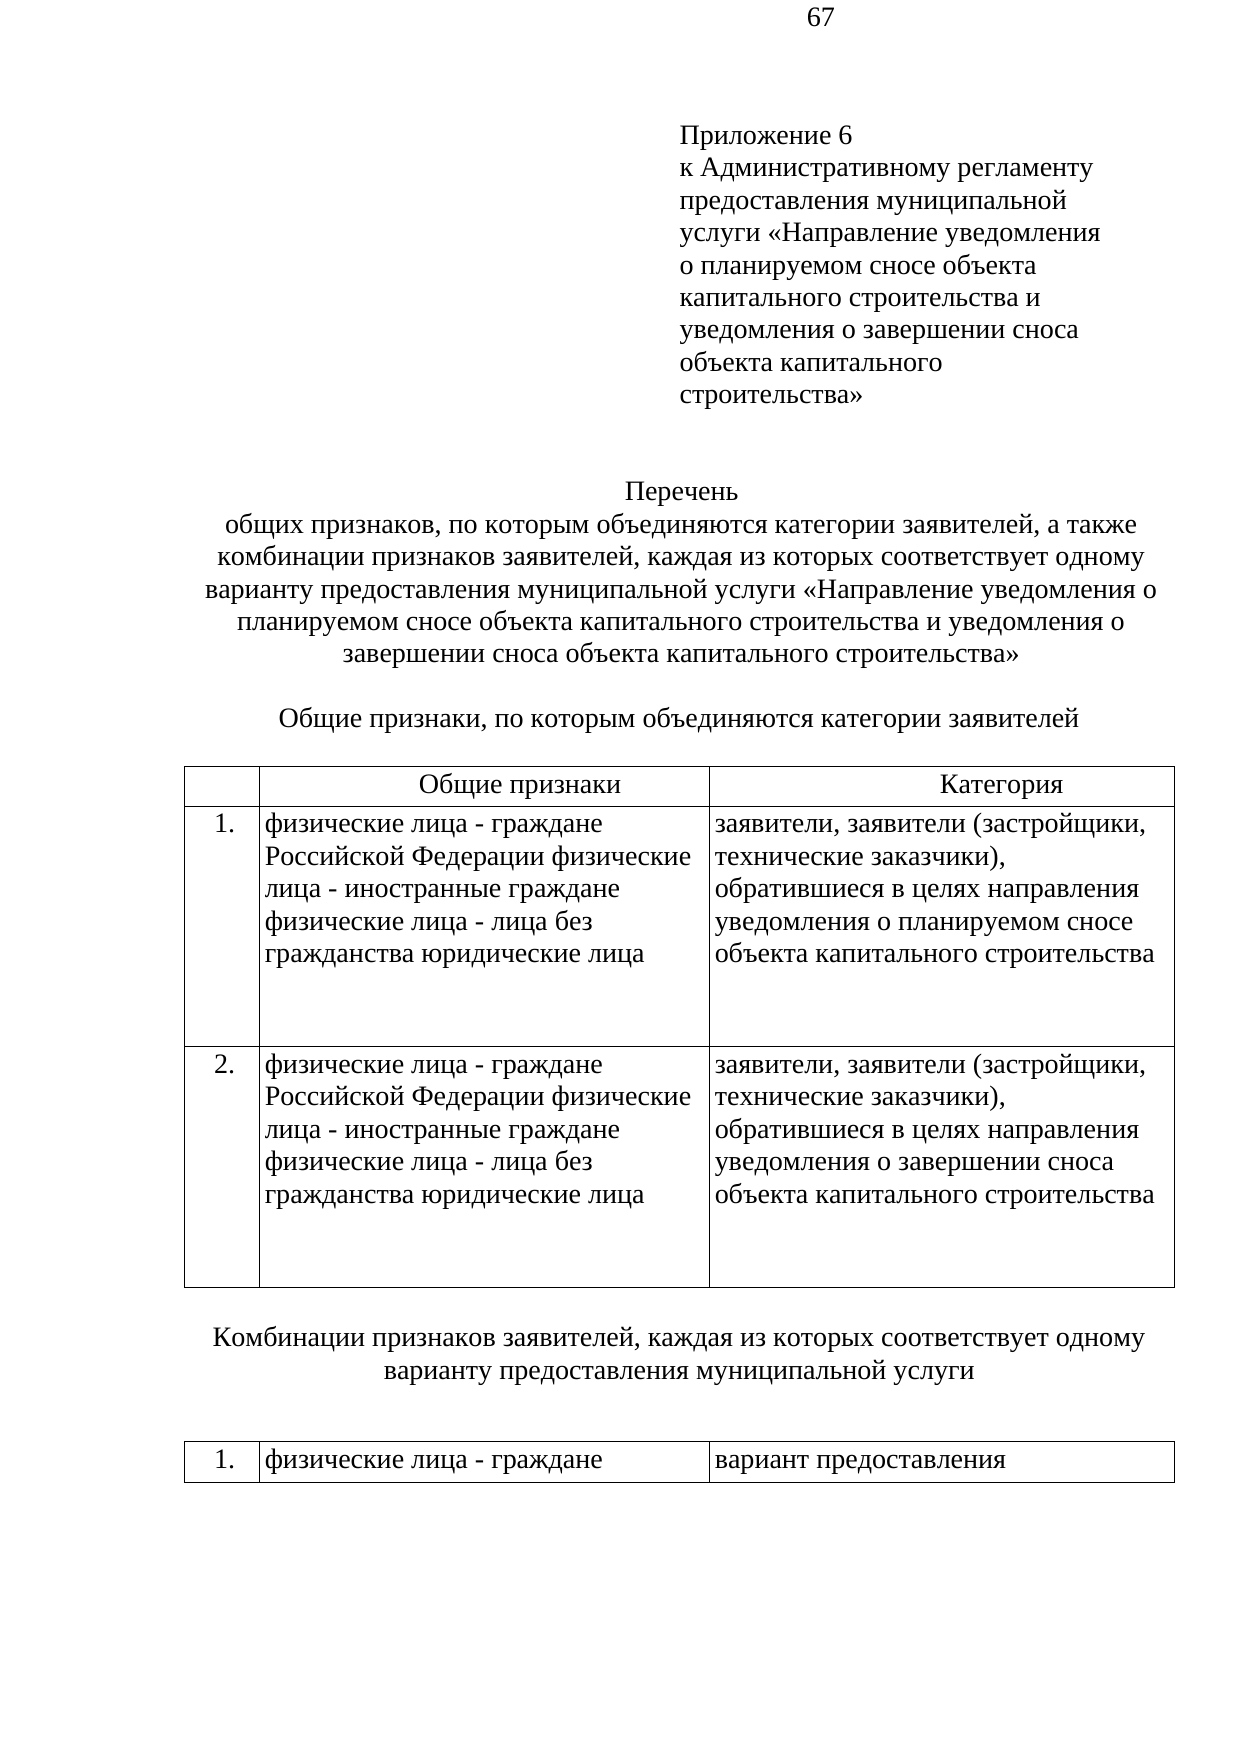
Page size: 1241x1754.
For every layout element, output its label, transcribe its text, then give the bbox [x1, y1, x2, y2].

table_header Категория [710, 767, 1174, 806]
table_cell вариант предоставления [710, 1442, 1174, 1482]
text Перечень [181, 474, 1181, 507]
text к Административному регламенту предоставления муниципальной услуги «Направление уведомления о планируемом сносе объекта капитального строительства и уведомления о завершении сноса объекта капитального строительства» [679, 151, 1115, 410]
table_header [185, 767, 259, 806]
table_header Общие признаки [260, 767, 709, 806]
table_cell заявители, заявители (застройщики, технические заказчики), обратившиеся в целях направления уведомления о завершении сноса объекта капитального строительства [710, 1047, 1174, 1287]
text Общие признаки, по которым объединяются категории заявителей [177, 701, 1181, 734]
table_cell физические лица - граждане Российской Федерации физические лица - иностранные граждане физические лица - лица без гражданства юридические лица [260, 1047, 709, 1287]
table_cell Комбинации признаков заявителей, каждая из которых соответствует одному варианту предоставления муниципальной услуги [184, 1288, 1174, 1441]
table_cell 1. [185, 1442, 259, 1482]
table_cell физические лица - граждане Российской Федерации физические лица - иностранные граждане физические лица - лица без гражданства юридические лица [260, 807, 709, 1046]
text Приложение 6 [679, 118, 1181, 151]
table_cell физические лица - граждане [260, 1442, 709, 1482]
table_cell 2. [185, 1047, 259, 1287]
text общих признаков, по которым объединяются категории заявителей, а также комбинации признаков заявителей, каждая из которых соответствует одному варианту предоставления муниципальной услуги «Направление уведомления о планируемом сносе объекта капитального строительства и уведомления о завершении сноса объекта капитального строительства» [181, 507, 1181, 669]
table_cell заявители, заявители (застройщики, технические заказчики), обратившиеся в целях направления уведомления о планируемом сносе объекта капитального строительства [710, 807, 1174, 1046]
table_cell 1. [185, 807, 259, 1046]
